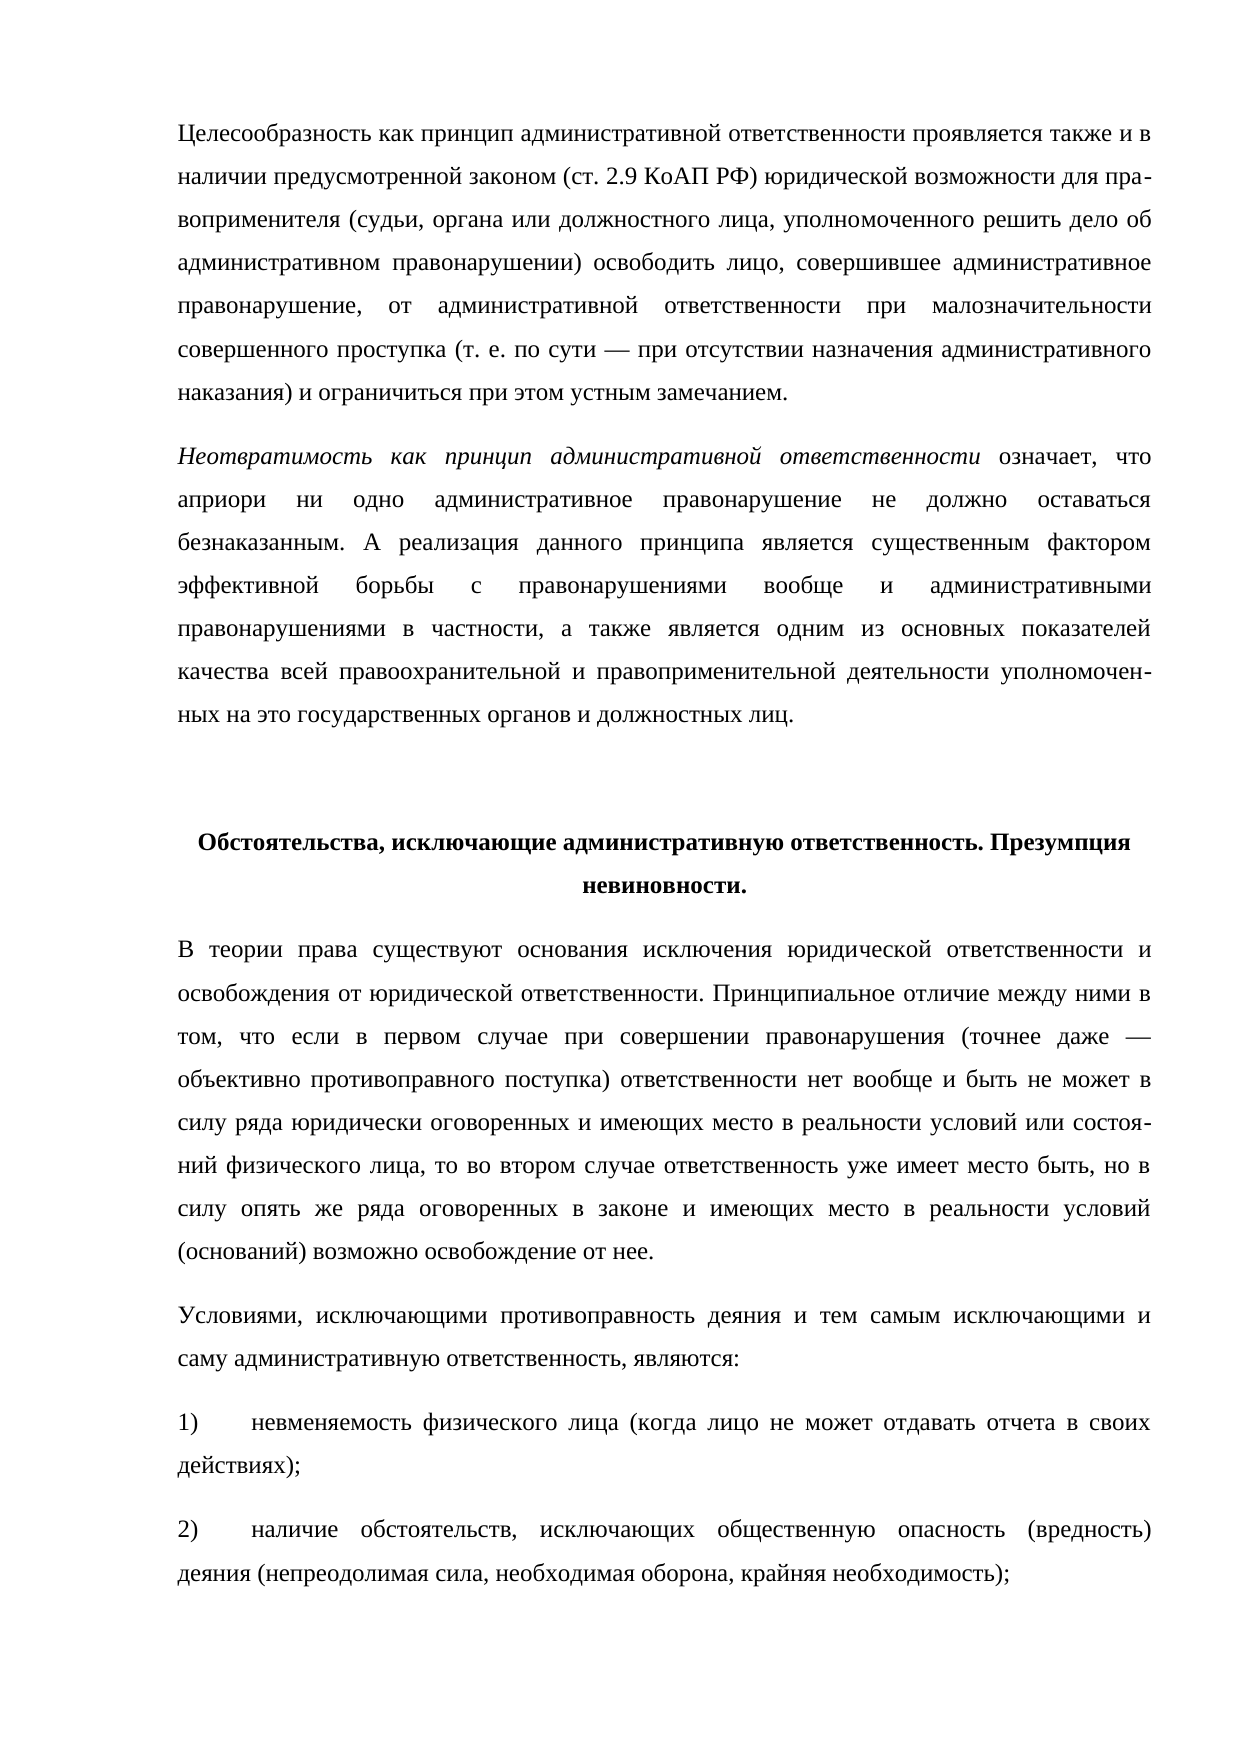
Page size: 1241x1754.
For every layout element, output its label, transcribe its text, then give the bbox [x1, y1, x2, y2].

list невменяемость физического лица (когда лицо не может отдавать отчета в своих действиях); [177, 1407, 1152, 1479]
text Обстоятельства, исключающие административную ответственность. Презумпция невиновности. [177, 827, 1152, 899]
text В теории права существуют основания исключения юридической ответственности и освобождения от юридической ответственности. Принципиальное отличие между ними в том, что если в первом случае при совершении правонарушения (точнее даже — объективно противоправного поступка) ответственности нет вообще и быть не может в силу ряда юридически оговоренных и имеющих место в реальности условий или состояний физического лица, то во втором случае ответственность уже имеет место быть, но в силу опять же ряда оговоренных в законе и имеющих место в реальности условий (оснований) возможно освобождение от нее. [177, 934, 1152, 1265]
list наличие обстоятельств, исключающих общественную опасность (вредность) деяния (непреодолимая сила, необходимая оборона, крайняя необходимость); [177, 1514, 1152, 1586]
text Условиями, исключающими противоправность деяния и тем самым исключающими и саму административную ответственность, являются: [177, 1300, 1152, 1372]
text Целесообразность как принцип административной ответственности проявляется также и в наличии предусмотренной законом (ст. 2.9 КоАП РФ) юридической возможности для правоприменителя (судьи, органа или должностного лица, уполномоченного решить дело об административном правонарушении) освободить лицо, совершившее административное правонарушение, от административной ответственности при малозначительности совершенного проступка (т. е. по сути — при отсутствии назначения административного наказания) и ограничиться при этом устным замечанием. [177, 118, 1152, 406]
text Неотвратимость как принцип административной ответственности означает, что априори ни одно административное правонарушение не должно оставаться безнаказанным. А реализация данного принципа является существенным фактором эффективной борьбы с правонарушениями вообще и административными правонарушениями в частности, а также является одним из основных показателей качества всей правоохранительной и правоприменительной деятельности уполномоченных на это государственных органов и должностных лиц. [177, 441, 1152, 728]
